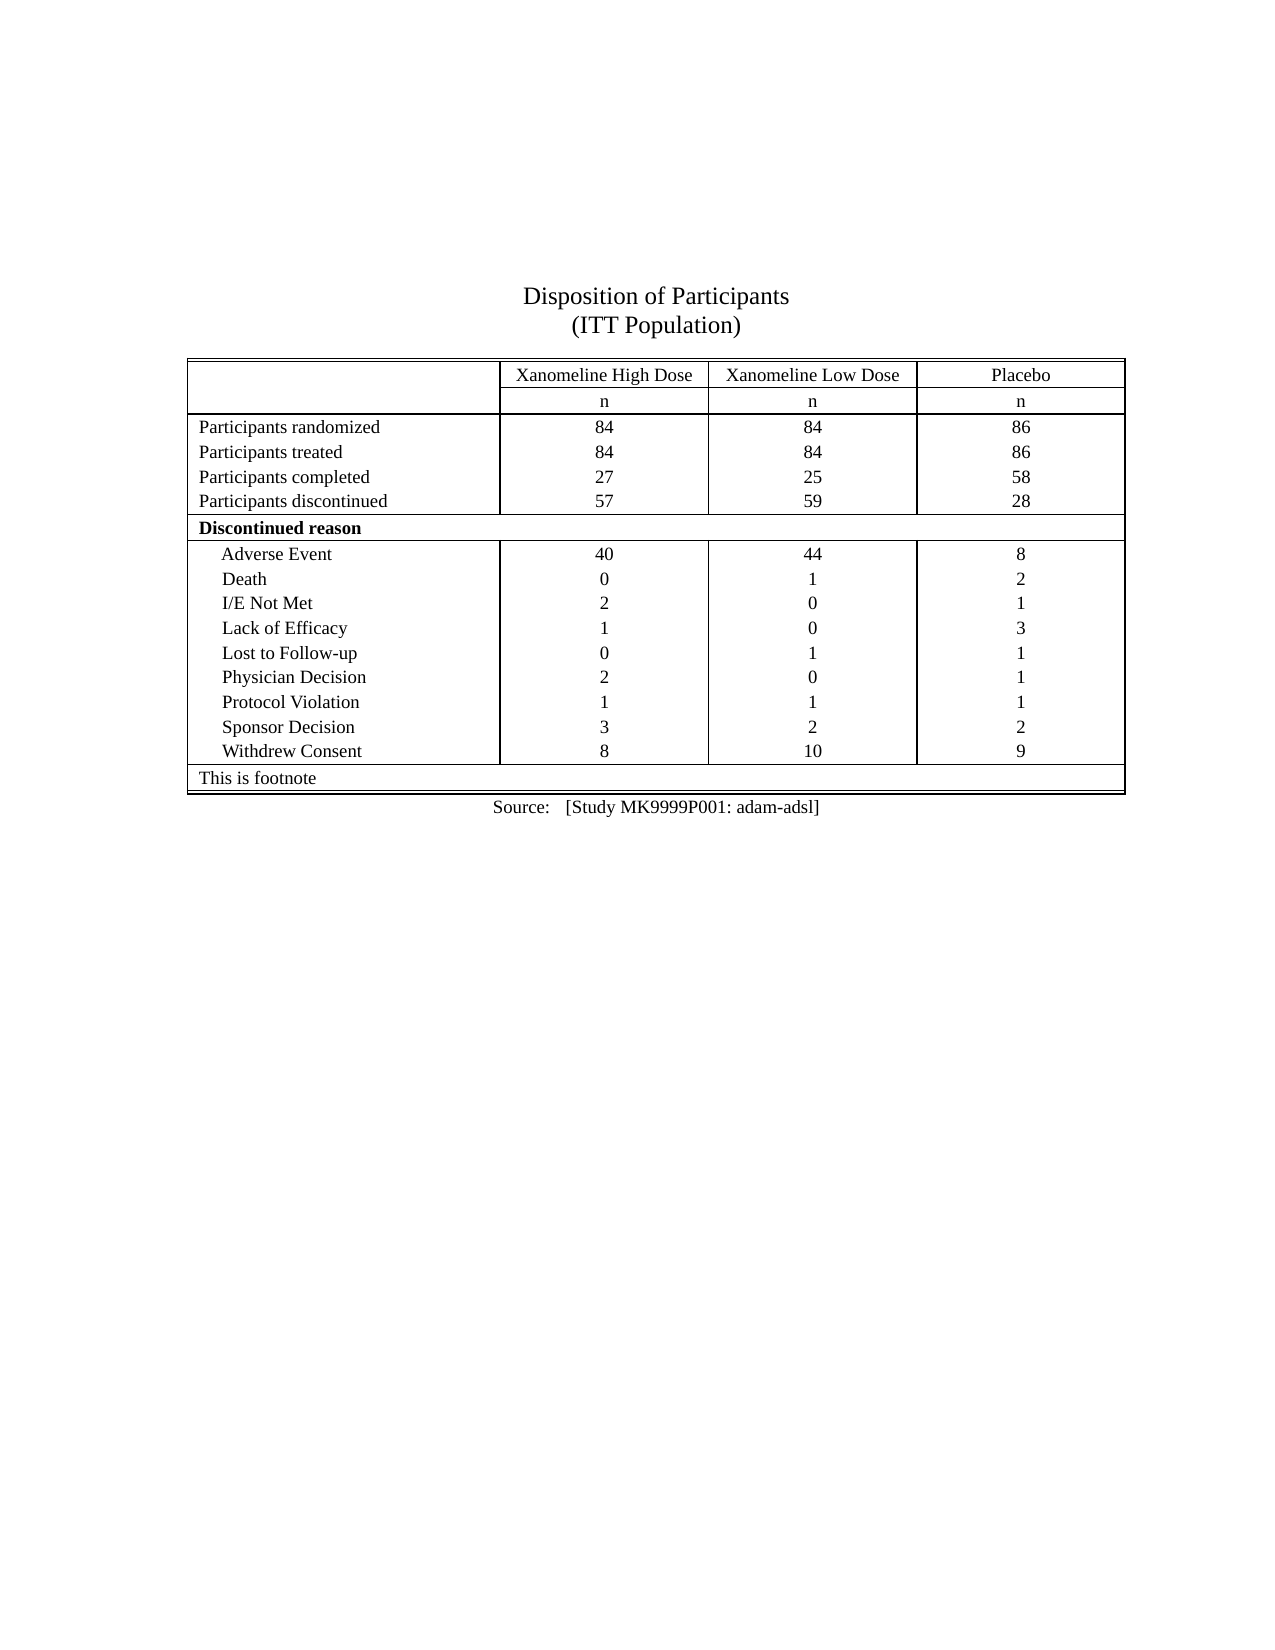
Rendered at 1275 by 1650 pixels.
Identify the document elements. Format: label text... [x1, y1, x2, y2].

table_cell 28 [918, 489, 1124, 513]
table_cell Participants treated [188, 439, 499, 464]
table_cell 86 [918, 415, 1124, 439]
table_cell n [918, 388, 1124, 413]
table_cell 0 [709, 591, 916, 615]
table_cell n [709, 388, 916, 413]
table_cell 1 [918, 689, 1124, 714]
table_cell 2 [709, 714, 916, 739]
table_cell 58 [918, 464, 1124, 489]
table_cell 0 [501, 566, 708, 591]
table_cell 0 [709, 665, 916, 689]
table_cell 8 [501, 739, 708, 763]
table_cell 1 [709, 566, 916, 591]
table_cell 2 [918, 714, 1124, 739]
table_cell 1 [918, 640, 1124, 665]
table_cell 25 [709, 464, 916, 489]
table_cell 8 [918, 541, 1124, 566]
table_cell 2 [918, 566, 1124, 591]
table_cell 59 [709, 489, 916, 513]
table_cell 57 [501, 489, 708, 513]
table_cell Lack of Efficacy [188, 615, 499, 640]
table_header Xanomeline High Dose [501, 362, 708, 387]
table_cell 2 [501, 665, 708, 689]
table_cell 86 [918, 439, 1124, 464]
table_cell 84 [501, 439, 708, 464]
table_cell 0 [709, 615, 916, 640]
table_cell 1 [501, 615, 708, 640]
table_cell 1 [501, 689, 708, 714]
table_cell 10 [709, 739, 916, 763]
text Source: [Study MK9999P001: adam-adsl] [187, 796, 1125, 817]
table_cell 84 [709, 439, 916, 464]
table_cell 0 [501, 640, 708, 665]
table_cell 84 [501, 415, 708, 439]
text Disposition of Participants (ITT Population) [187, 281, 1125, 339]
table_cell Participants discontinued [188, 489, 499, 513]
table_cell This is footnote [188, 765, 1124, 790]
table_cell [188, 387, 499, 413]
table_cell 9 [918, 739, 1124, 763]
table_cell Lost to Follow-up [188, 640, 499, 665]
table_header [188, 362, 499, 387]
table_cell I/E Not Met [188, 591, 499, 615]
table_header Xanomeline Low Dose [709, 362, 916, 387]
table_cell n [501, 388, 708, 413]
table_cell Protocol Violation [188, 689, 499, 714]
table_cell 3 [918, 615, 1124, 640]
table_cell 1 [918, 591, 1124, 615]
table_cell Participants completed [188, 464, 499, 489]
table_cell 27 [501, 464, 708, 489]
table_cell 40 [501, 541, 708, 566]
table_header Placebo [918, 362, 1124, 387]
table_cell Death [188, 566, 499, 591]
table_cell 84 [709, 415, 916, 439]
table_cell Physician Decision [188, 665, 499, 689]
table_cell 1 [709, 640, 916, 665]
table_cell Discontinued reason [188, 515, 1124, 540]
table_cell 44 [709, 541, 916, 566]
table_cell 2 [501, 591, 708, 615]
table_cell Adverse Event [188, 541, 499, 566]
table_cell Withdrew Consent [188, 739, 499, 763]
table_cell 3 [501, 714, 708, 739]
table_cell Sponsor Decision [188, 714, 499, 739]
table_cell 1 [709, 689, 916, 714]
table_cell 1 [918, 665, 1124, 689]
table_cell Participants randomized [188, 415, 499, 439]
